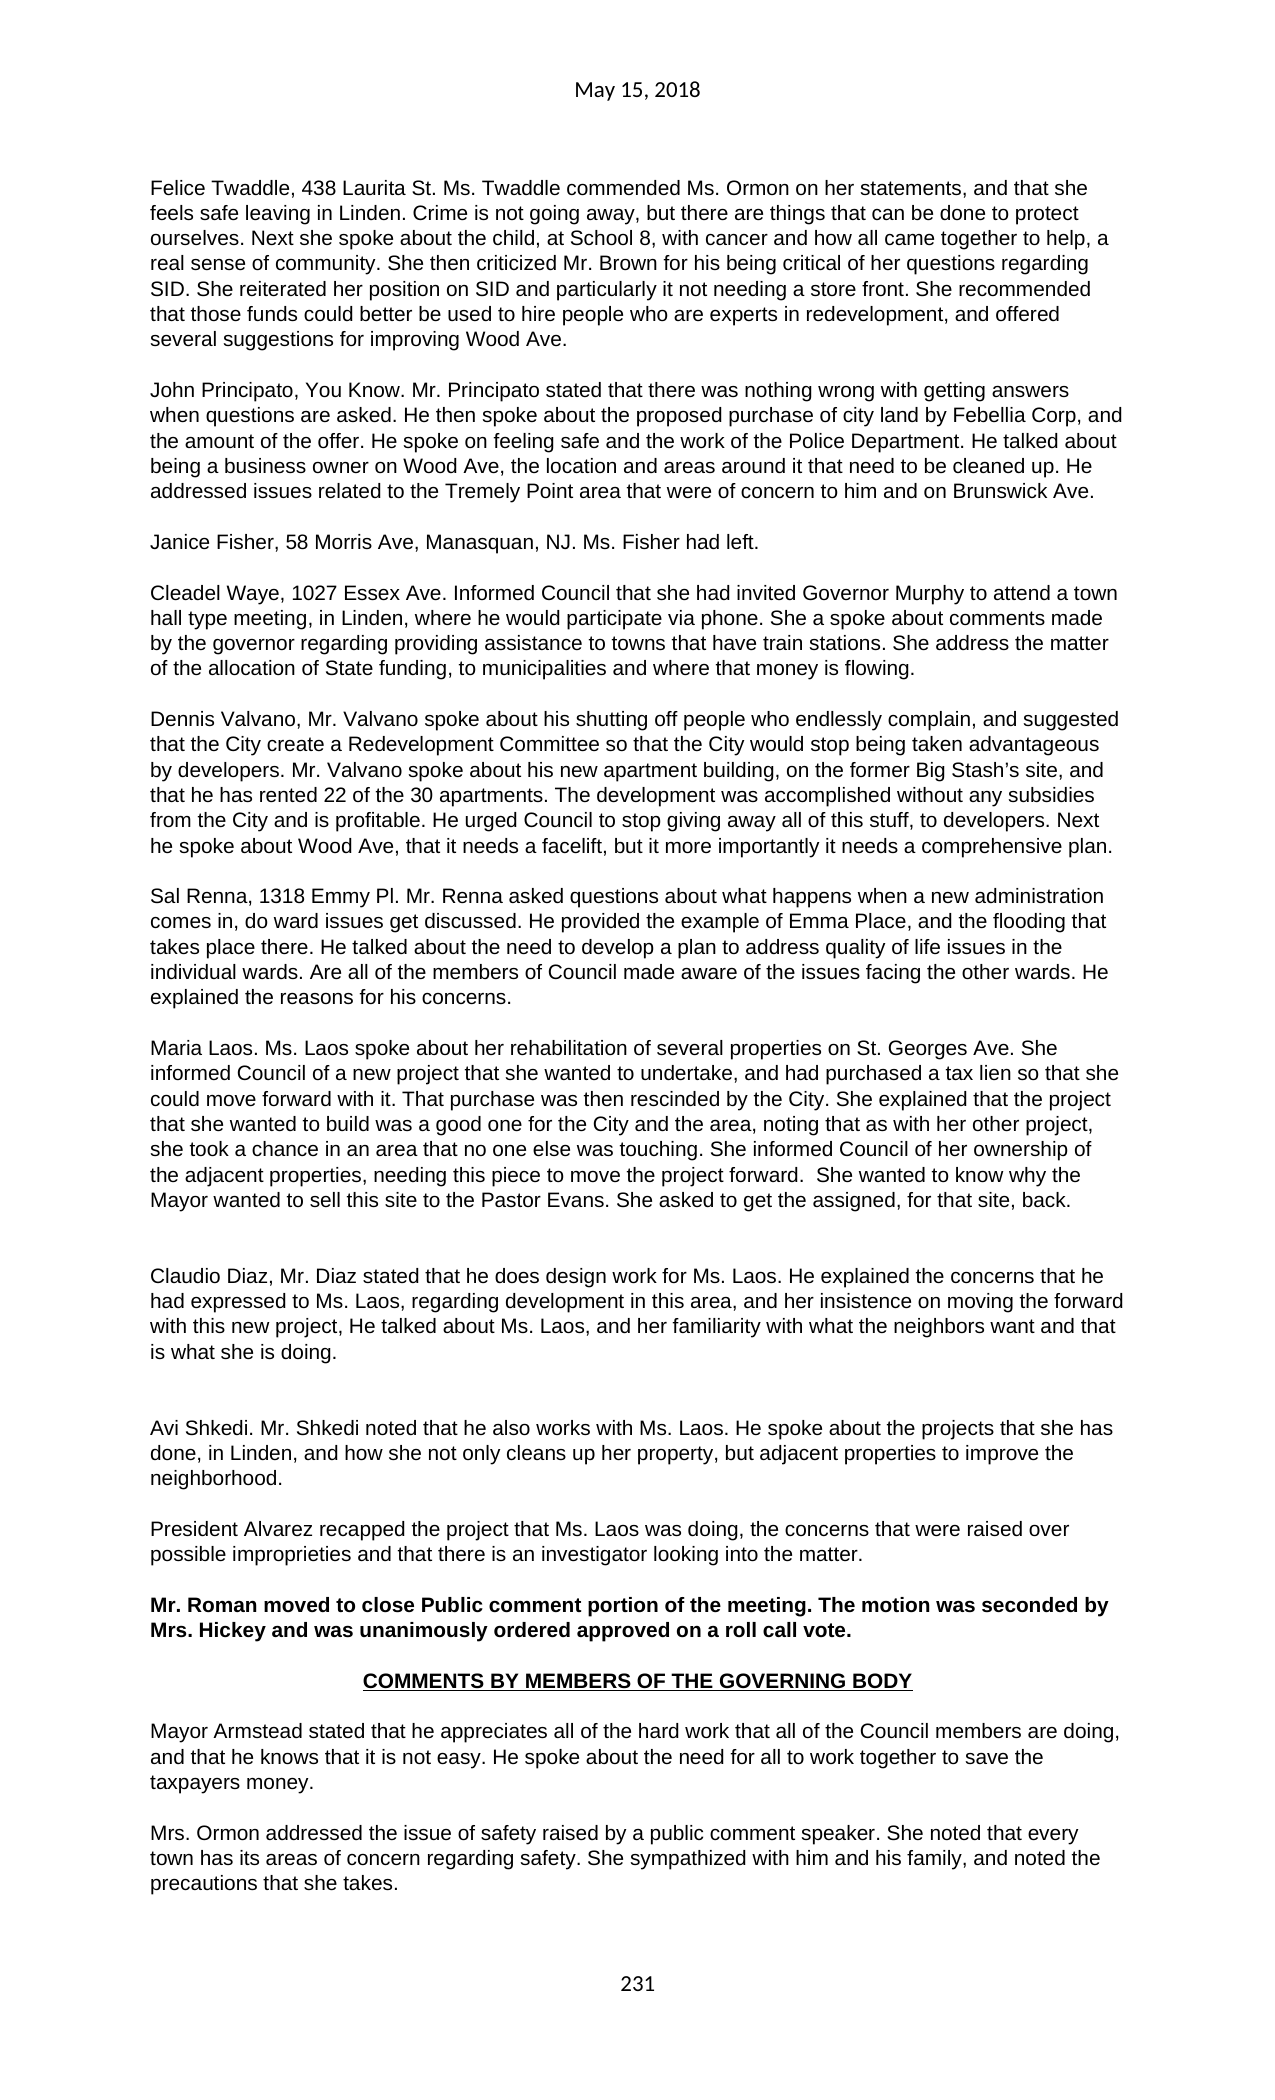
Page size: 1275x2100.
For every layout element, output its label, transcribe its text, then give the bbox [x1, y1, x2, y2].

text Mrs. Ormon addressed the issue of safety raised by a public comment speaker. She noted that every town has its areas of concern regarding safety. She sympathized with him and his family, and noted the precautions that she takes. [150, 1821, 1125, 1895]
text Janice Fisher, 58 Morris Ave, Manasquan, NJ. Ms. Fisher had left. [150, 530, 1125, 554]
text Claudio Diaz, Mr. Diaz stated that he does design work for Ms. Laos. He explained the concerns that he had expressed to Ms. Laos, regarding development in this area, and her insistence on moving the forward with this new project, He talked about Ms. Laos, and her familiarity with what the neighbors want and that is what she is doing. [150, 1264, 1125, 1364]
text Felice Twaddle, 438 Laurita St. Ms. Twaddle commended Ms. Ormon on her statements, and that she feels safe leaving in Linden. Crime is not going away, but there are things that can be done to protect ourselves. Next she spoke about the child, at School 8, with cancer and how all came together to help, a real sense of community. She then criticized Mr. Brown for his being critical of her questions regarding SID. She reiterated her position on SID and particularly it not needing a store front. She recommended that those funds could better be used to hire people who are experts in redevelopment, and offered several suggestions for improving Wood Ave. [150, 175, 1125, 351]
text Mr. Roman moved to close Public comment portion of the meeting. The motion was seconded by Mrs. Hickey and was unanimously ordered approved on a roll call vote. [150, 1593, 1125, 1642]
text Maria Laos. Ms. Laos spoke about her rehabilitation of several properties on St. Georges Ave. She informed Council of a new project that she wanted to undertake, and had purchased a tax lien so that she could move forward with it. That purchase was then rescinded by the City. She explained that the project that she wanted to build was a good one for the City and the area, noting that as with her other project, she took a chance in an area that no one else was touching. She informed Council of her ownership of the adjacent properties, needing this piece to move the project forward. She wanted to know why the Mayor wanted to sell this site to the Pastor Evans. She asked to get the assigned, for that site, back. [150, 1036, 1125, 1212]
text Sal Renna, 1318 Emmy Pl. Mr. Renna asked questions about what happens when a new administration comes in, do ward issues get discussed. He provided the example of Emma Place, and the flooding that takes place there. He talked about the need to develop a plan to address quality of life issues in the individual wards. Are all of the members of Council made aware of the issues facing the other wards. He explained the reasons for his concerns. [150, 884, 1125, 1009]
text John Principato, You Know. Mr. Principato stated that there was nothing wrong with getting answers when questions are asked. He then spoke about the proposed purchase of city land by Febellia Corp, and the amount of the offer. He spoke on feeling safe and the work of the Police Department. He talked about being a business owner on Wood Ave, the location and areas around it that need to be cleaned up. He addressed issues related to the Tremely Point area that were of concern to him and on Brunswick Ave. [150, 378, 1125, 503]
text COMMENTS BY MEMBERS OF THE GOVERNING BODY [150, 1669, 1125, 1693]
text President Alvarez recapped the project that Ms. Laos was doing, the concerns that were raised over possible improprieties and that there is an investigator looking into the matter. [150, 1517, 1125, 1566]
text Dennis Valvano, Mr. Valvano spoke about his shutting off people who endlessly complain, and suggested that the City create a Redevelopment Committee so that the City would stop being taken advantageous by developers. Mr. Valvano spoke about his new apartment building, on the former Big Stash’s site, and that he has rented 22 of the 30 apartments. The development was accomplished without any subsidies from the City and is profitable. He urged Council to stop giving away all of this stuff, to developers. Next he spoke about Wood Ave, that it needs a facelift, but it more importantly it needs a comprehensive plan. [150, 707, 1125, 857]
text Avi Shkedi. Mr. Shkedi noted that he also works with Ms. Laos. He spoke about the projects that she has done, in Linden, and how she not only cleans up her property, but adjacent properties to improve the neighborhood. [150, 1416, 1125, 1490]
text Mayor Armstead stated that he appreciates all of the hard work that all of the Council members are doing, and that he knows that it is not easy. He spoke about the need for all to work together to save the taxpayers money. [150, 1719, 1125, 1794]
text Cleadel Waye, 1027 Essex Ave. Informed Council that she had invited Governor Murphy to attend a town hall type meeting, in Linden, where he would participate via phone. She a spoke about comments made by the governor regarding providing assistance to towns that have train stations. She address the matter of the allocation of State funding, to municipalities and where that money is flowing. [150, 580, 1125, 680]
